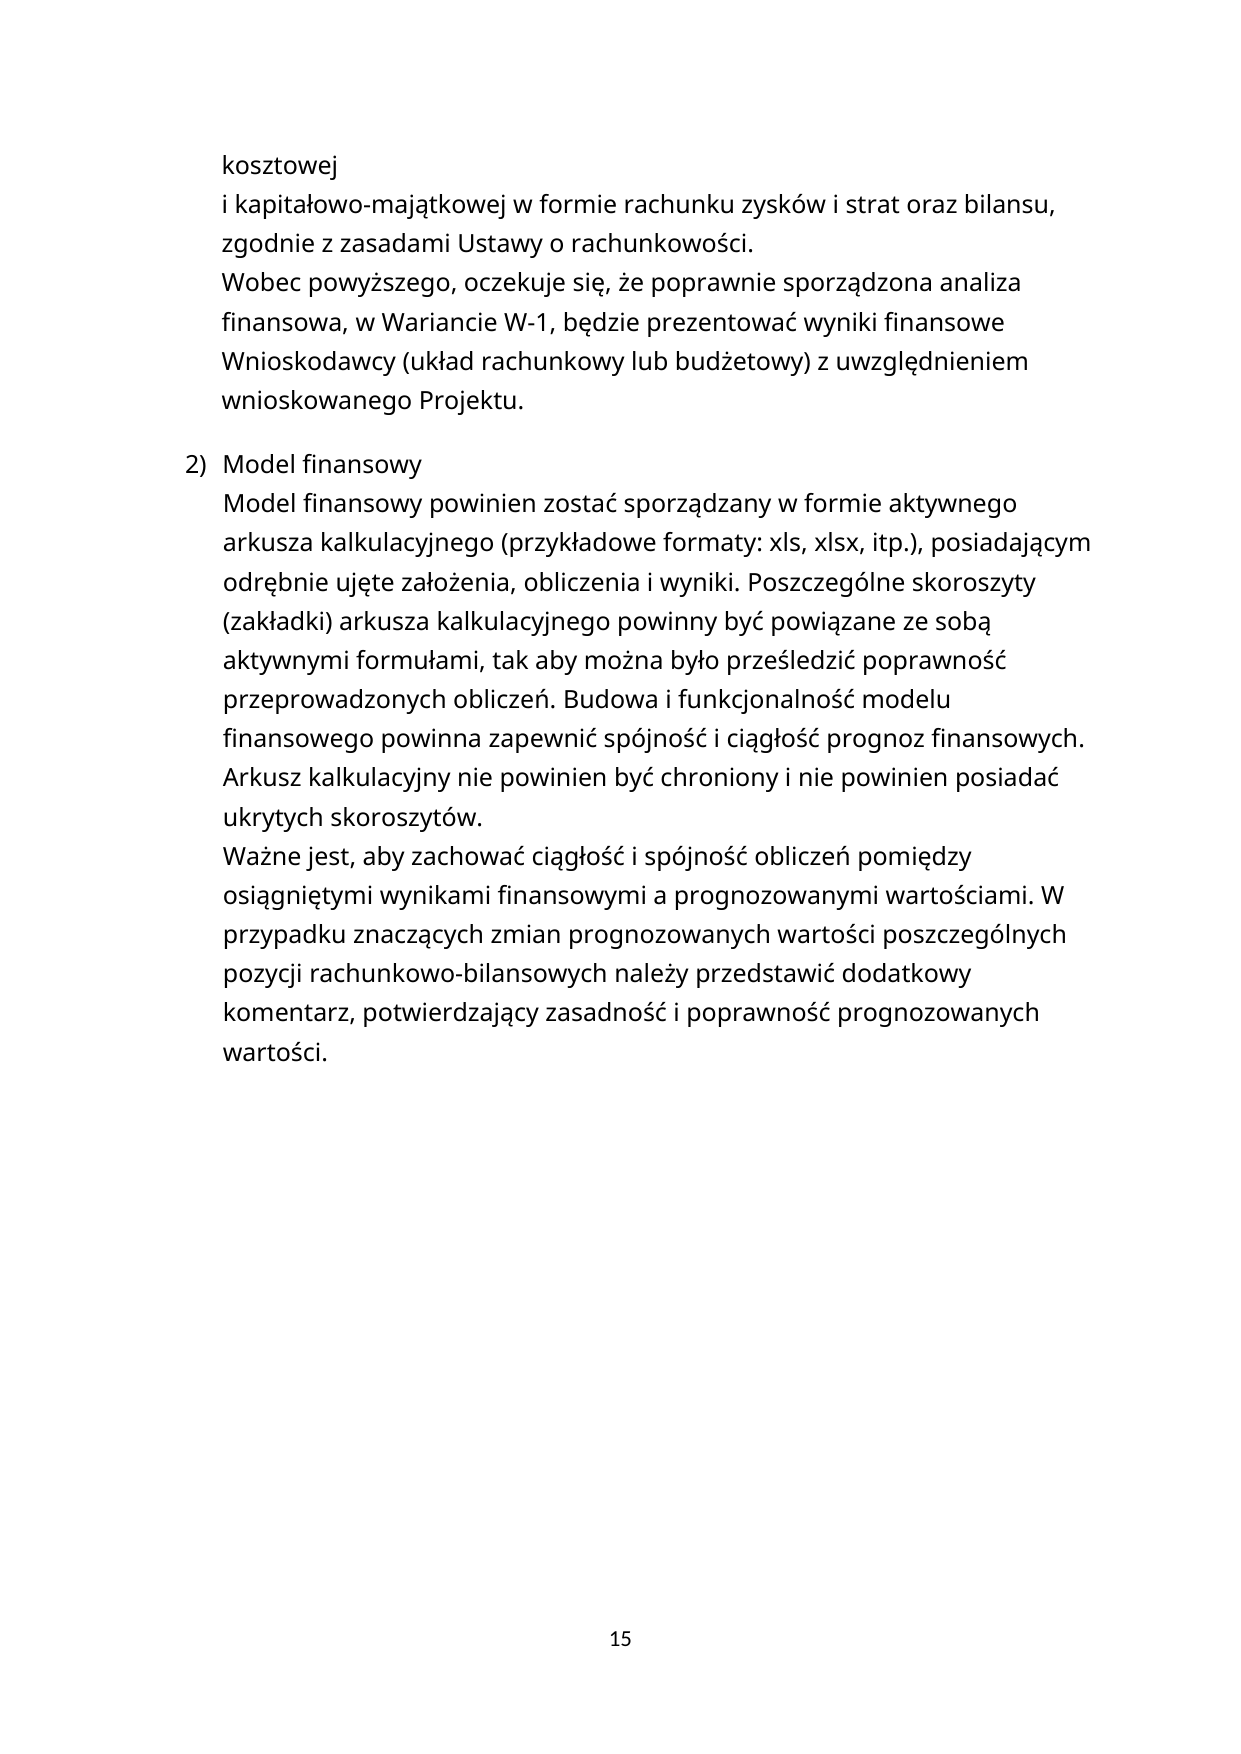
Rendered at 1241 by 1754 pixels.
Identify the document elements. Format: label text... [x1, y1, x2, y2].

text Wobec powyższego, oczekuje się, że poprawnie sporządzona analiza finansowa, w Wariancie W-1, będzie prezentować wyniki finansowe Wnioskodawcy (układ rachunkowy lub budżetowy) z uwzględnieniem wnioskowanego Projektu. [221, 265, 1093, 417]
list Model finansowy [185, 447, 1093, 481]
list Ważne jest, aby zachować ciągłość i spójność obliczeń pomiędzy osiągniętymi wynikami finansowymi a prognozowanymi wartościami. W przypadku znaczących zmian prognozowanych wartości poszczególnych pozycji rachunkowo-bilansowych należy przedstawić dodatkowy komentarz, potwierdzający zasadność i poprawność prognozowanych wartości. [223, 838, 1093, 1068]
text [221, 148, 1093, 260]
list Model finansowy powinien zostać sporządzany w formie aktywnego arkusza kalkulacyjnego (przykładowe formaty: xls, xlsx, itp.), posiadającym odrębnie ujęte założenia, obliczenia i wyniki. Poszczególne skoroszyty (zakładki) arkusza kalkulacyjnego powinny być powiązane ze sobą aktywnymi formułami, tak aby można było prześledzić poprawność przeprowadzonych obliczeń. Budowa i funkcjonalność modelu finansowego powinna zapewnić spójność i ciągłość prognoz finansowych. Arkusz kalkulacyjny nie powinien być chroniony i nie powinien posiadać ukrytych skoroszytów. [223, 486, 1093, 833]
